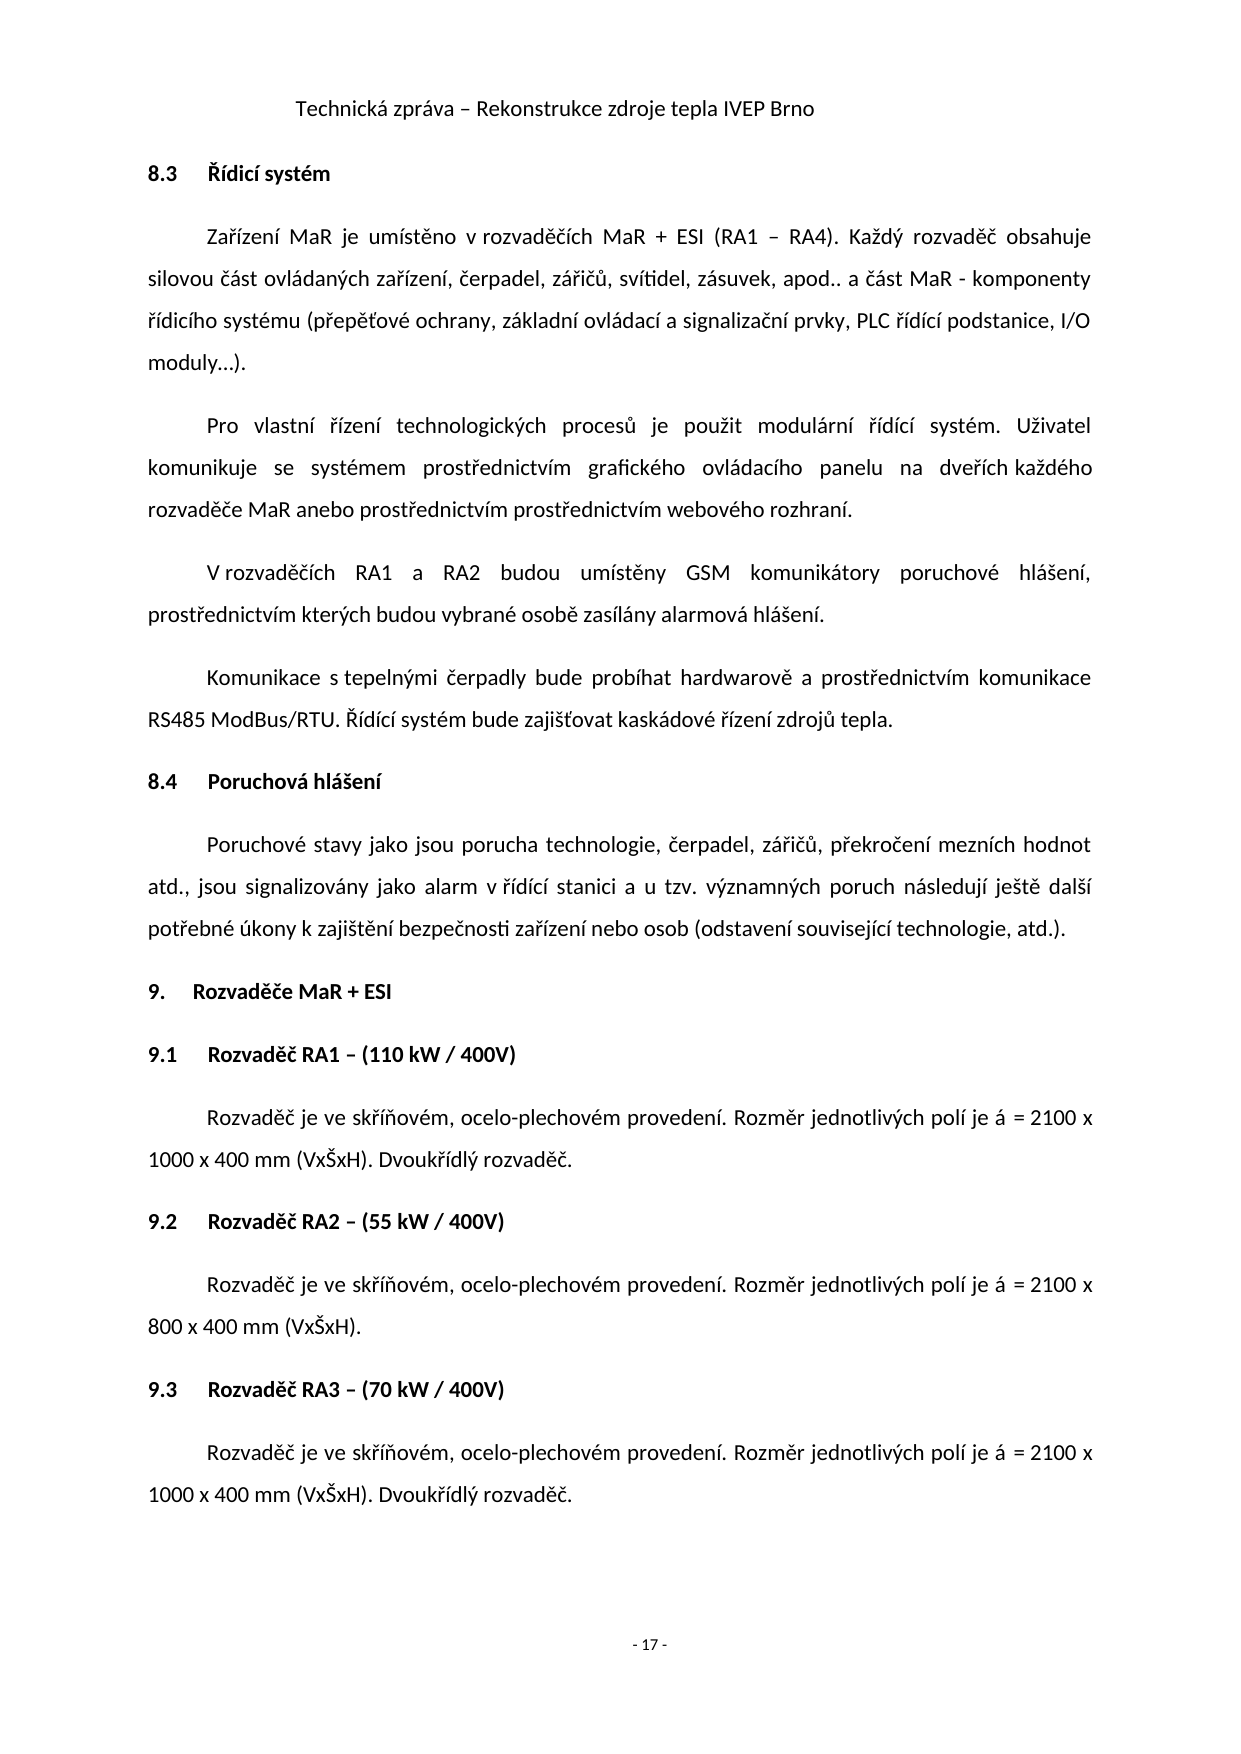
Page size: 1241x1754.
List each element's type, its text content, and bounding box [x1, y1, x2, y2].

text Poruchová hlášení [148, 767, 1093, 796]
text Pro vlastní řízení technologických procesů je použit modulární řídící systém. Uživatel komunikuje se systémem prostřednictvím grafického ovládacího panelu na dveřích každého rozvaděče MaR anebo prostřednictvím prostřednictvím webového rozhraní. [148, 411, 1093, 523]
text Rozvaděč RA1 – (110 kW / 400V) [148, 1040, 1093, 1068]
text Rozvaděč RA3 – (70 kW / 400V) [148, 1375, 1093, 1403]
text Zařízení MaR je umístěno v rozvaděčích MaR + ESI (RA1 – RA4). Každý rozvaděč obsahuje silovou část ovládaných zařízení, čerpadel, zářičů, svítidel, zásuvek, apod.. a část MaR - komponenty řídicího systému (přepěťové ochrany, základní ovládací a signalizační prvky, PLC řídící podstanice, I/O moduly…). [148, 222, 1093, 376]
list Rozvaděče MaR + ESI [148, 977, 1093, 1005]
text Rozvaděč je ve skříňovém, ocelo-plechovém provedení. Rozměr jednotlivých polí je á = 2100 x 1000 x 400 mm (VxŠxH). Dvoukřídlý rozvaděč. [148, 1103, 1093, 1173]
text Komunikace s tepelnými čerpadly bude probíhat hardwarově a prostřednictvím komunikace RS485 ModBus/RTU. Řídící systém bude zajišťovat kaskádové řízení zdrojů tepla. [148, 663, 1093, 733]
text Rozvaděč RA2 – (55 kW / 400V) [148, 1207, 1093, 1236]
text Rozvaděč je ve skříňovém, ocelo-plechovém provedení. Rozměr jednotlivých polí je á = 2100 x 1000 x 400 mm (VxŠxH). Dvoukřídlý rozvaděč. [148, 1438, 1093, 1508]
text Poruchové stavy jako jsou porucha technologie, čerpadel, zářičů, překročení mezních hodnot atd., jsou signalizovány jako alarm v řídící stanici a u tzv. významných poruch následují ještě další potřebné úkony k zajištění bezpečnosti zařízení nebo osob (odstavení související technologie, atd.). [148, 830, 1093, 942]
text Rozvaděč je ve skříňovém, ocelo-plechovém provedení. Rozměr jednotlivých polí je á = 2100 x 800 x 400 mm (VxŠxH). [148, 1270, 1093, 1340]
text Řídicí systém [148, 159, 1093, 188]
text V rozvaděčích RA1 a RA2 budou umístěny GSM komunikátory poruchové hlášení, prostřednictvím kterých budou vybrané osobě zasílány alarmová hlášení. [148, 558, 1093, 628]
